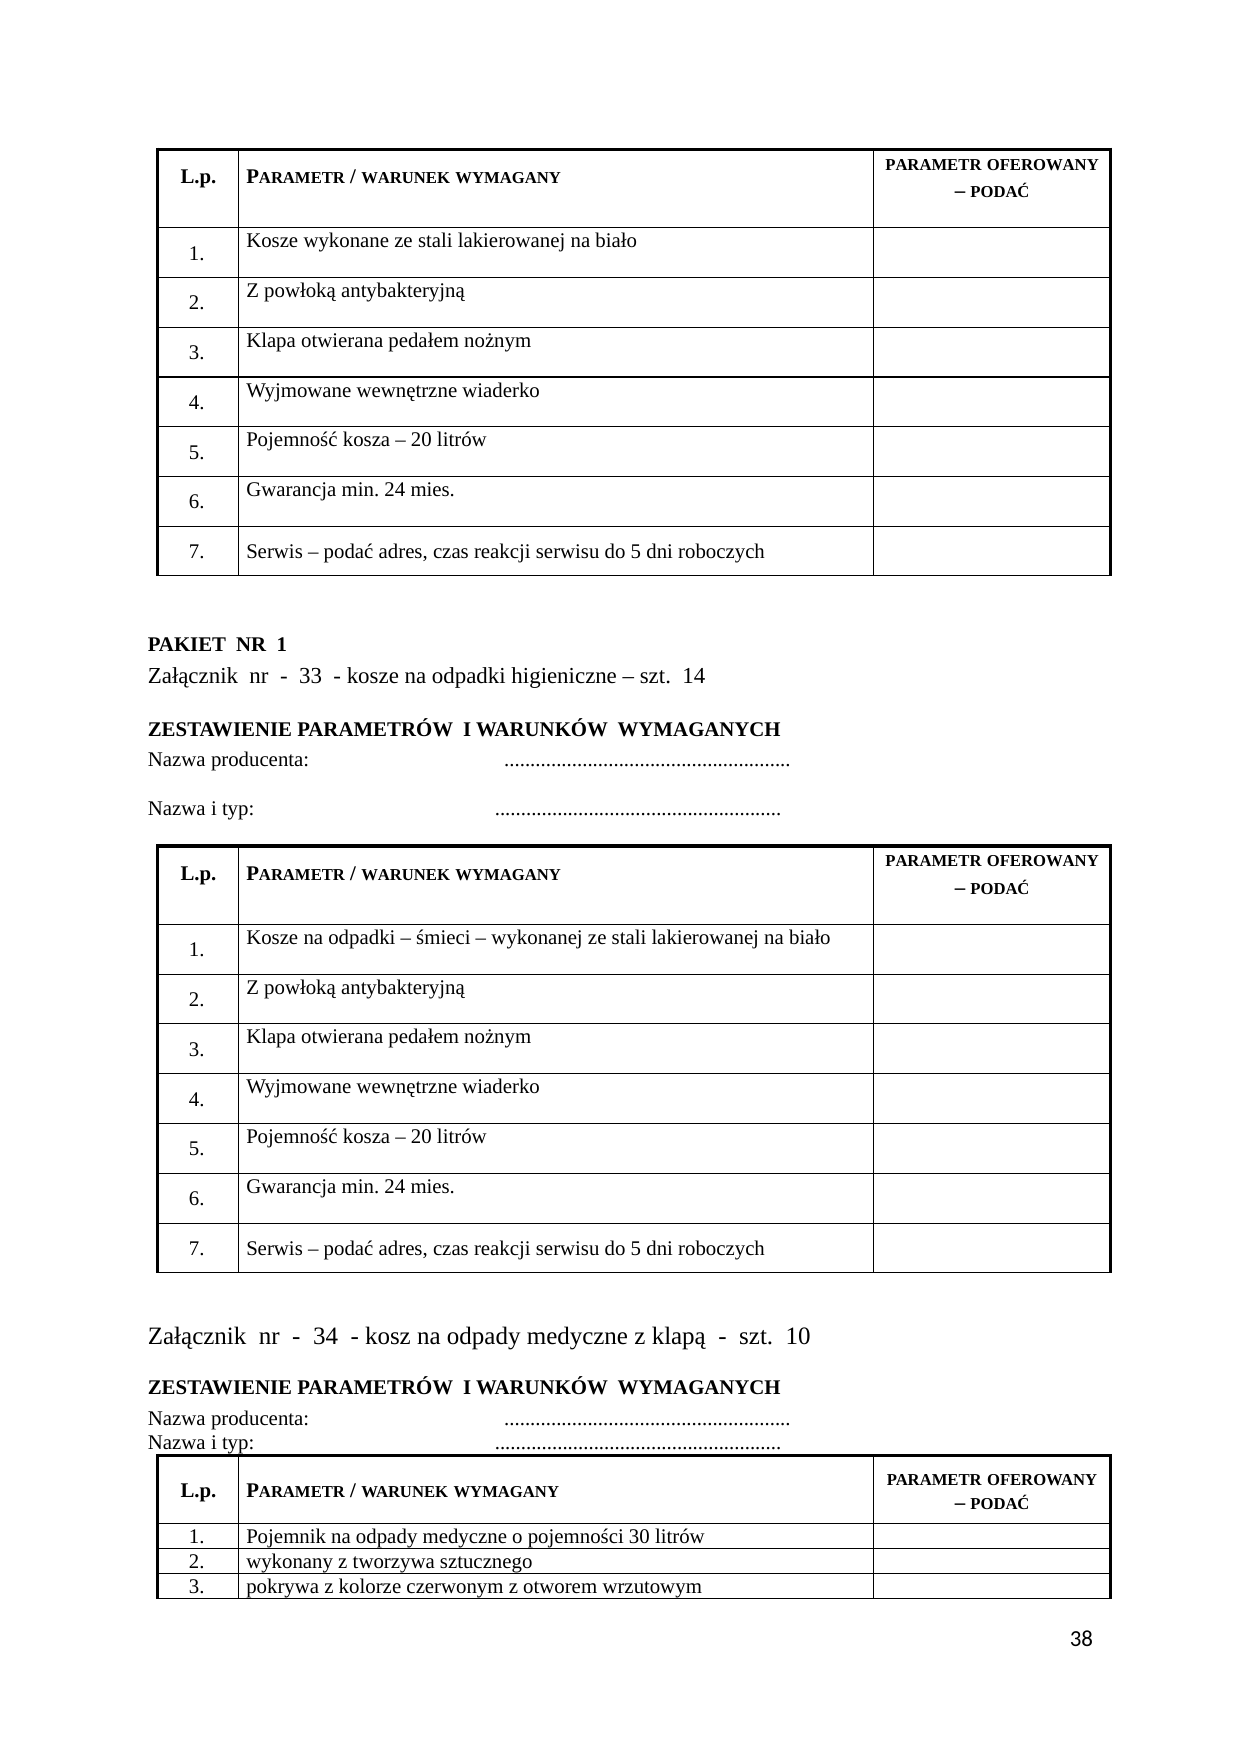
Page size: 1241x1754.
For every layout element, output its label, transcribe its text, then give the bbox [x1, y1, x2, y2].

table_cell [874, 278, 1109, 327]
table_cell Wyjmowane wewnętrzne wiaderko [239, 1074, 873, 1123]
table_cell [874, 975, 1109, 1023]
table_header L.p. [159, 848, 238, 924]
table_cell [874, 1074, 1109, 1123]
text Załącznik nr - 34 - kosz na odpady medyczne z klapą - szt. 10 [148, 1321, 1093, 1350]
table_cell Z powłoką antybakteryjną [239, 278, 873, 327]
table_cell [159, 527, 238, 575]
table_header parametr oferowany – podać [874, 151, 1109, 227]
table_cell Pojemnik na odpady medyczne o pojemności 30 litrów [239, 1524, 873, 1548]
table_cell [159, 1224, 238, 1272]
table_cell [874, 1224, 1109, 1272]
table_cell Wyjmowane wewnętrzne wiaderko [239, 378, 873, 426]
table_cell [874, 527, 1109, 575]
table_cell Kosze wykonane ze stali lakierowanej na biało [239, 228, 873, 277]
table_cell Serwis – podać adres, czas reakcji serwisu do 5 dni roboczych [239, 1224, 873, 1272]
table_cell [159, 975, 238, 1023]
table_header L.p. [159, 1457, 238, 1523]
table_cell Z powłoką antybakteryjną [239, 975, 873, 1023]
table_cell [159, 1524, 238, 1548]
table_cell [874, 1024, 1109, 1073]
table_cell [159, 1074, 238, 1123]
subtitle PAKIET NR 1 [148, 632, 1093, 656]
table_cell Pojemność kosza – 20 litrów [239, 1124, 873, 1173]
table_cell [874, 1549, 1109, 1573]
table_header Parametr / warunek wymagany [239, 1457, 873, 1523]
table_cell Klapa otwierana pedałem nożnym [239, 1024, 873, 1073]
table_header L.p. [159, 151, 238, 227]
table_cell Serwis – podać adres, czas reakcji serwisu do 5 dni roboczych [239, 527, 873, 575]
table_cell [159, 1174, 238, 1222]
table_header parametr oferowany – podać [874, 1457, 1109, 1523]
text Nazwa i typ: ....................................................... [148, 1429, 1093, 1454]
table_cell [874, 925, 1109, 973]
table_header parametr oferowany – podać [874, 848, 1109, 924]
table_cell [874, 1574, 1109, 1598]
table_cell [874, 427, 1109, 476]
table_cell Kosze na odpadki – śmieci – wykonanej ze stali lakierowanej na biało [239, 925, 873, 973]
text Nazwa i typ: ....................................................... [148, 796, 1093, 820]
table_cell [874, 1124, 1109, 1173]
table_header Parametr / warunek wymagany [239, 848, 873, 924]
table_cell [159, 1124, 238, 1173]
table_cell [159, 1024, 238, 1073]
subtitle ZESTAWIENIE PARAMETRÓW I WARUNKÓW WYMAGANYCH [148, 717, 1093, 741]
text Załącznik nr - 33 - kosze na odpadki higieniczne – szt. 14 [148, 662, 1093, 688]
table_cell Klapa otwierana pedałem nożnym [239, 328, 873, 376]
table_cell [159, 228, 238, 277]
table_cell Pojemność kosza – 20 litrów [239, 427, 873, 476]
table_cell [874, 228, 1109, 277]
table_cell [159, 477, 238, 526]
table_cell [159, 925, 238, 973]
table_cell [874, 328, 1109, 376]
table_cell Gwarancja min. 24 mies. [239, 477, 873, 526]
table_cell [874, 378, 1109, 426]
text Nazwa producenta: ....................................................... [148, 747, 1093, 771]
table_cell pokrywa z kolorze czerwonym z otworem wrzutowym [239, 1574, 873, 1598]
table_header Parametr / warunek wymagany [239, 151, 873, 227]
table_cell [159, 278, 238, 327]
text Nazwa producenta: ....................................................... [148, 1406, 1093, 1429]
table_cell [159, 1574, 238, 1598]
table_cell [159, 378, 238, 426]
table_cell [874, 1524, 1109, 1548]
table_cell [159, 1549, 238, 1573]
table_cell [874, 1174, 1109, 1222]
table_cell [159, 328, 238, 376]
table_cell Gwarancja min. 24 mies. [239, 1174, 873, 1222]
table_cell wykonany z tworzywa sztucznego [239, 1549, 873, 1573]
table_cell [874, 477, 1109, 526]
table_cell [159, 427, 238, 476]
subtitle ZESTAWIENIE PARAMETRÓW I WARUNKÓW WYMAGANYCH [148, 1375, 1093, 1399]
